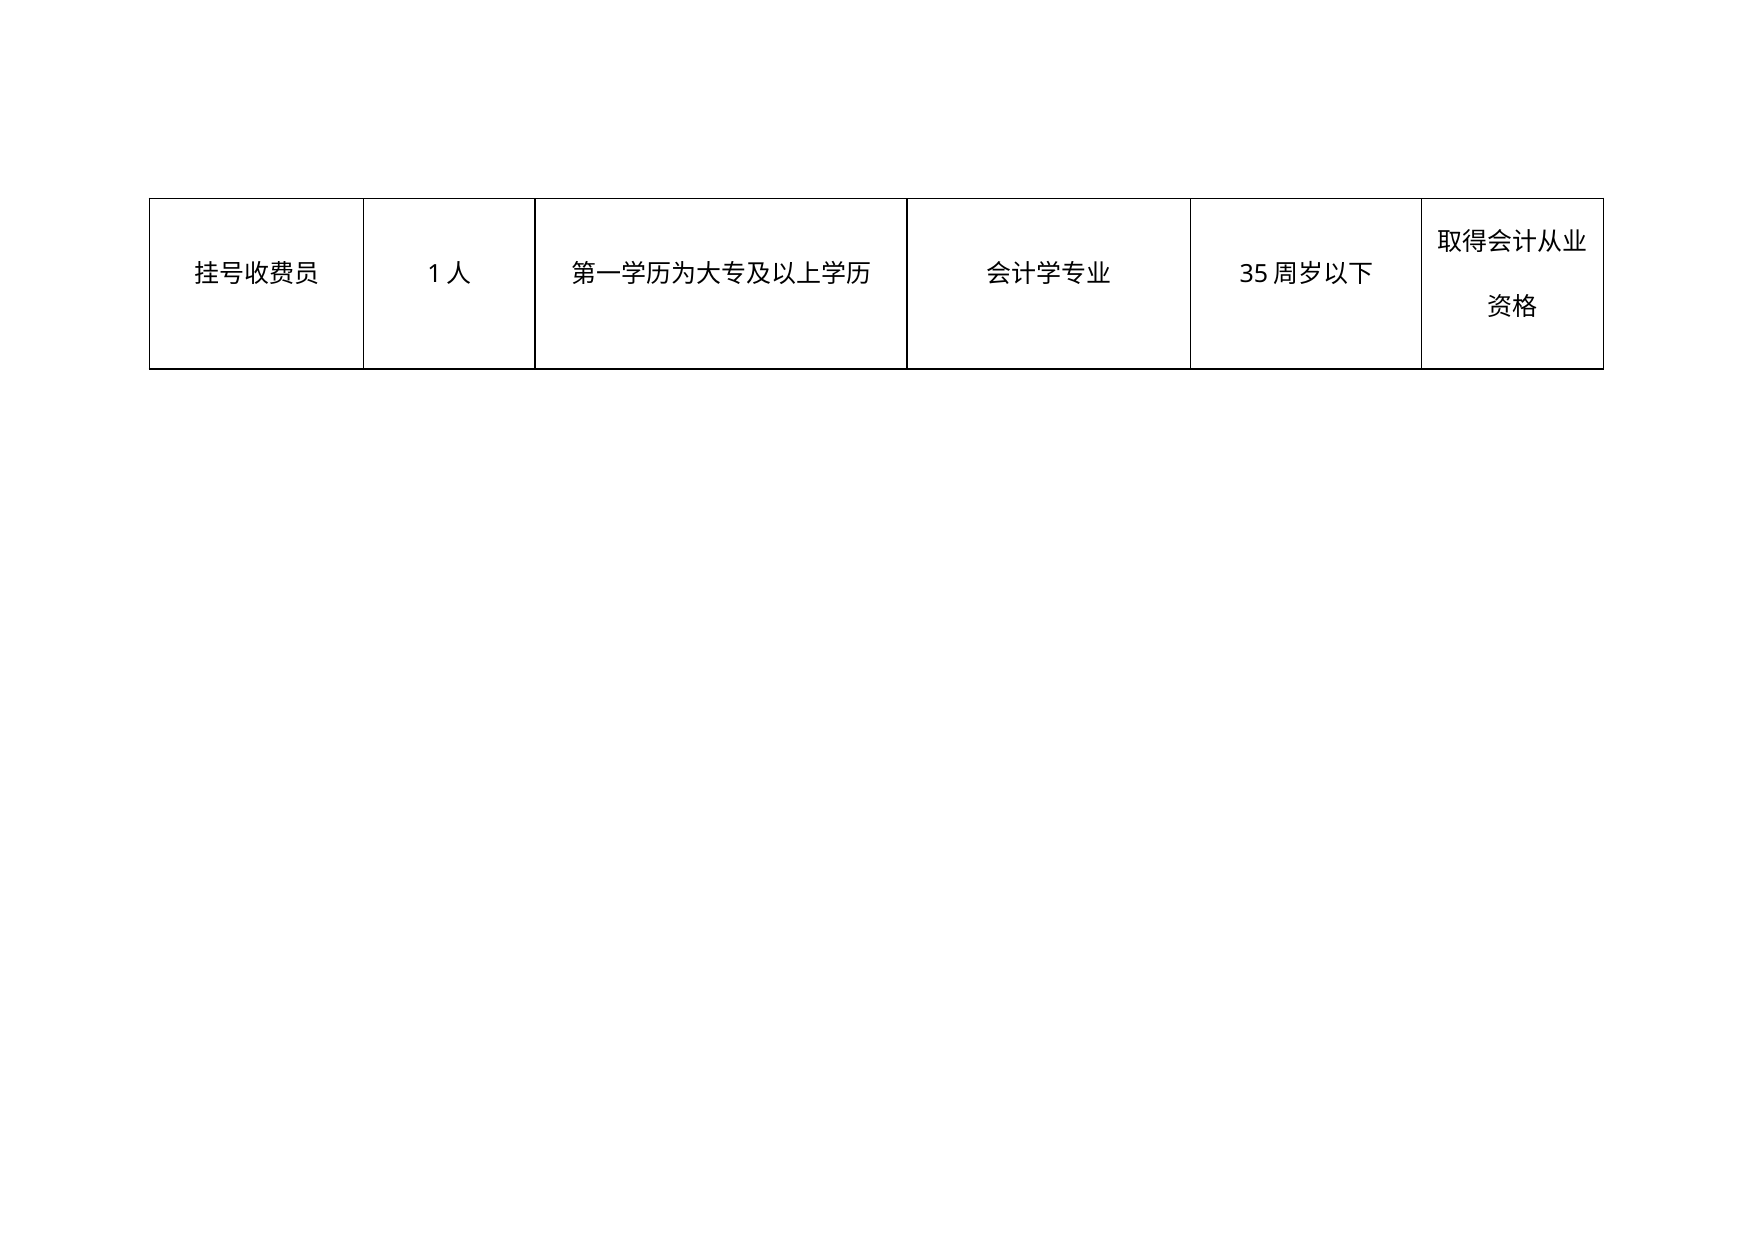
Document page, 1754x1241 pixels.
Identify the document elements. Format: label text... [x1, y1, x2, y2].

table_cell 35周岁以下 [1191, 199, 1421, 368]
table_cell 会计学专业 [908, 199, 1190, 368]
table_cell 取得会计从业资格 [1422, 199, 1603, 368]
table_cell 1人 [364, 199, 534, 368]
table_cell 第一学历为大专及以上学历 [536, 199, 906, 368]
table_cell 挂号收费员 [150, 199, 363, 368]
